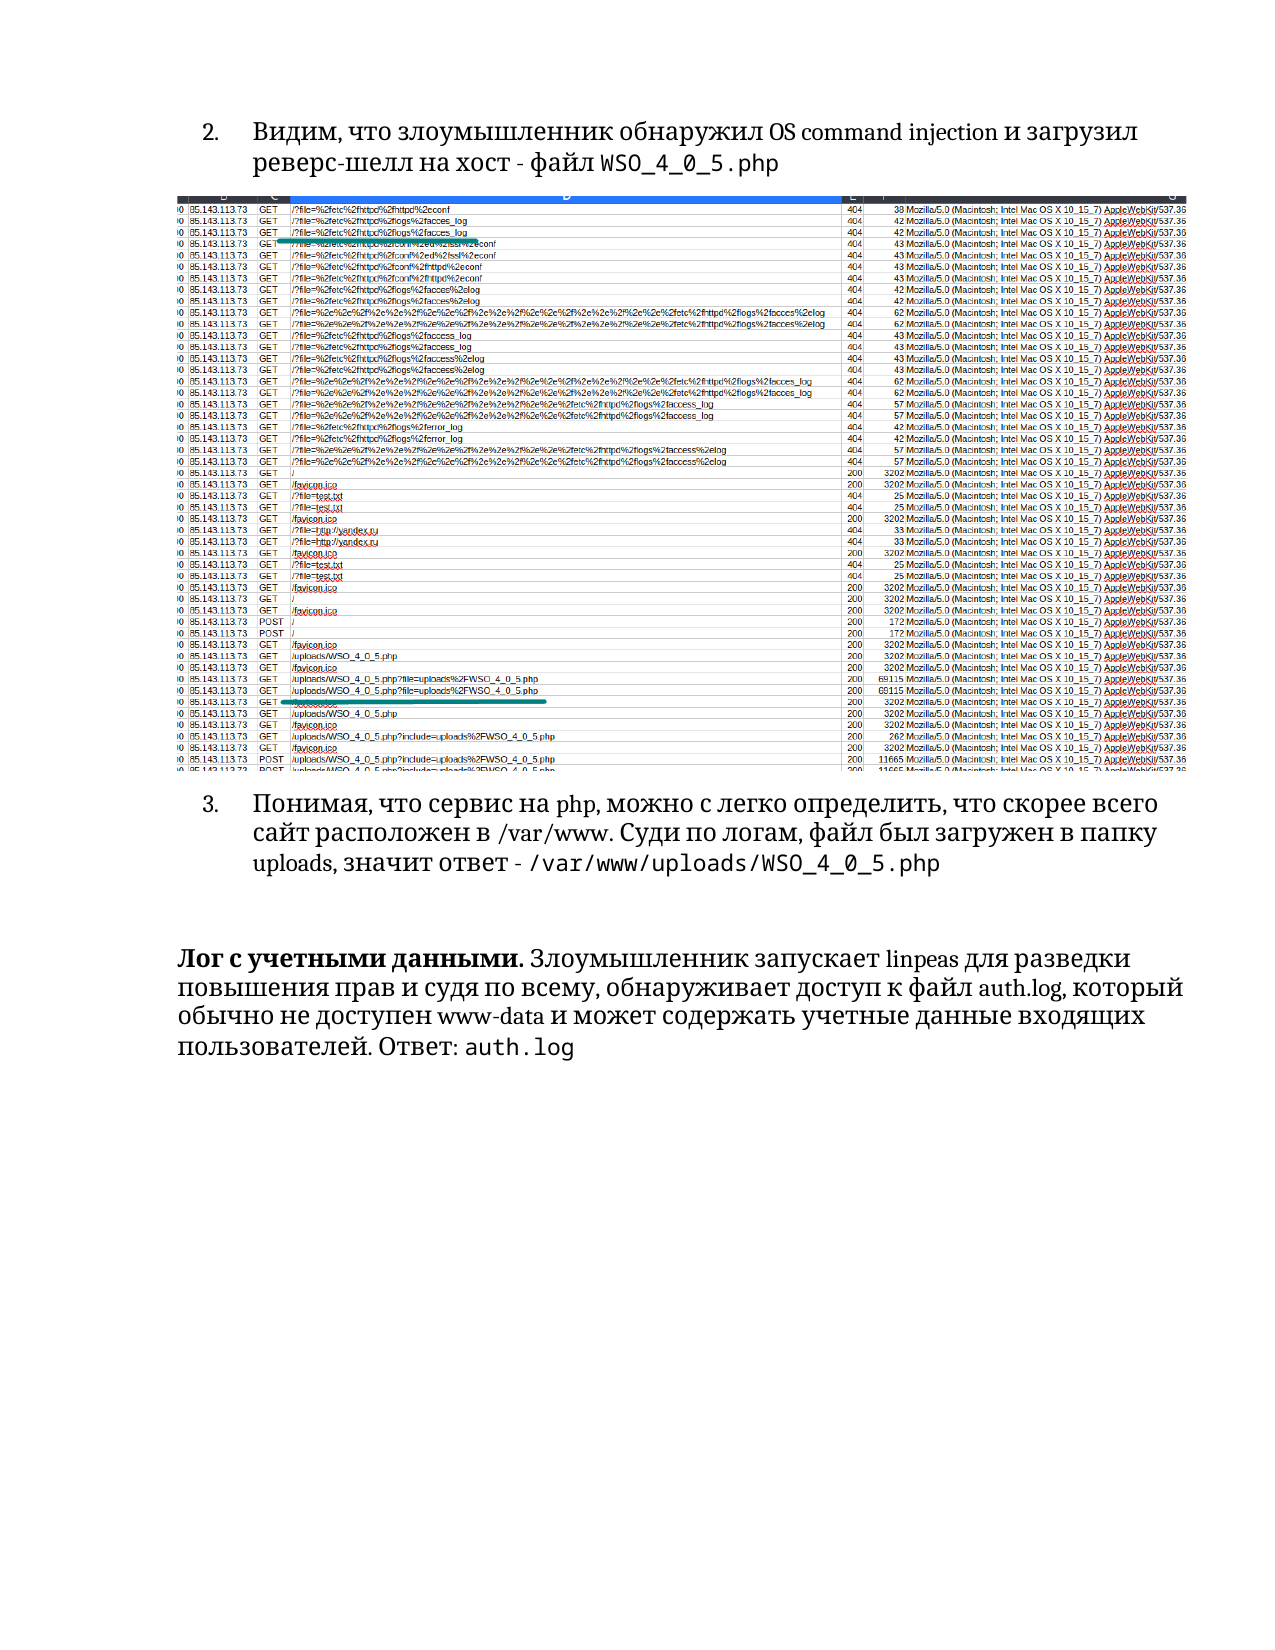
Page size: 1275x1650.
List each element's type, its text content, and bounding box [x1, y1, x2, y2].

text Лог с учетными данными. Злоумышленник запускает linpeas для разведки повышения прав и судя по всему, обнаруживает доступ к файл auth.log, который обычно не доступен www-data и может содержать учетные данные входящих пользователей. Ответ: auth.log [177, 945, 1186, 1062]
list Видим, что злоумышленник обнаружил OS command injection и загрузил реверс-шелл на хост - файл WSO_4_0_5.php [202, 118, 1186, 178]
picture [177, 196, 1187, 771]
list Понимая, что сервис на php, можно с легко определить, что скорее всего сайт расположен в /var/www. Суди по логам, файл был загружен в папку uploads, значит ответ - /var/www/uploads/WSO_4_0_5.php [202, 790, 1186, 878]
